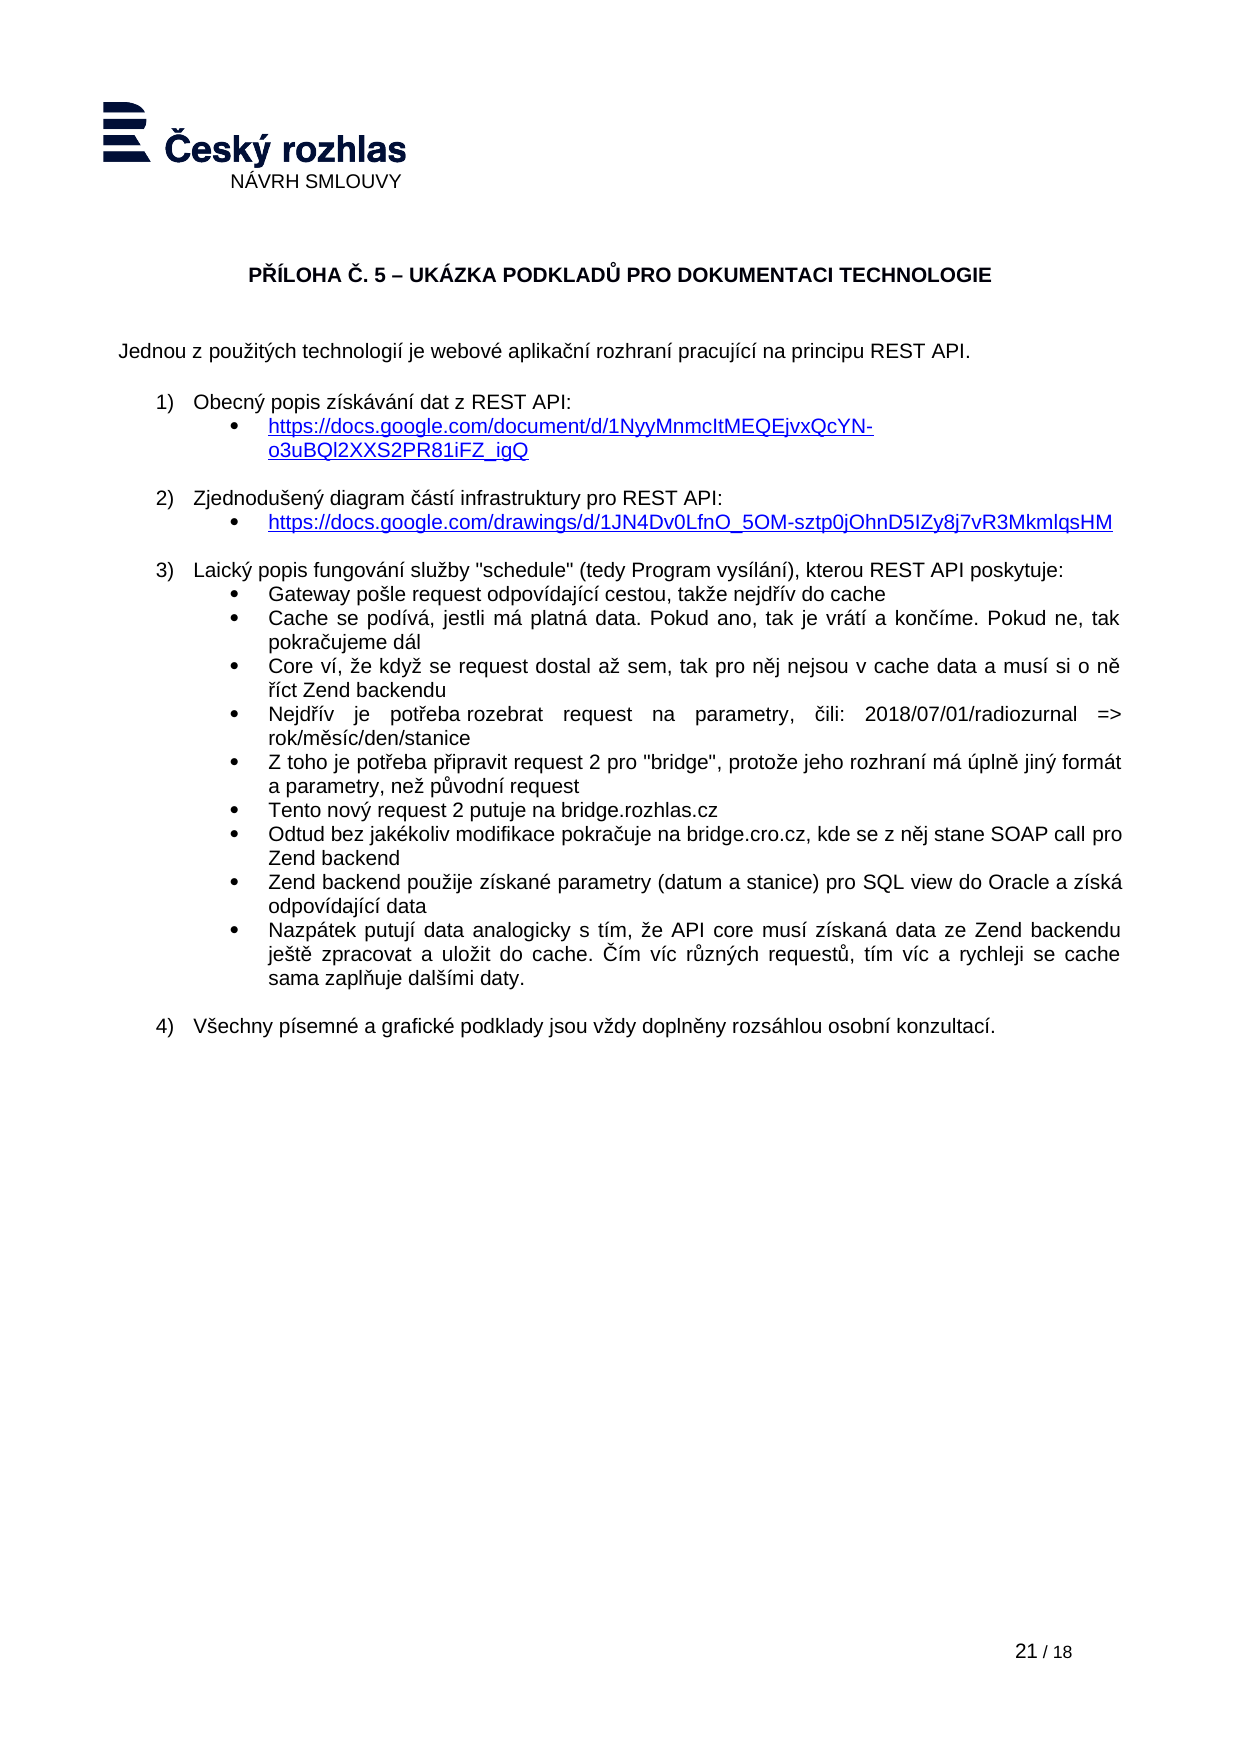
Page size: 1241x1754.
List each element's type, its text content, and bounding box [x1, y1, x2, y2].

list Nejdřív je potřeba rozebrat request na parametry, čili: 2018/07/01/radiozurnal => rok/měsíc/den/stanice [231, 702, 1122, 750]
title PŘÍLOHA Č. 5 – UKÁZKA PODKLADŮ PRO DOKUMENTACI TECHNOLOGIE [118, 247, 1122, 291]
picture [103, 102, 406, 168]
list Všechny písemné a grafické podklady jsou vždy doplněny rozsáhlou osobní konzultací. [156, 1014, 1122, 1038]
list Obecný popis získávání dat z REST API: [156, 390, 1122, 414]
list Odtud bez jakékoliv modifikace pokračuje na bridge.cro.cz, kde se z něj stane SOAP call pro Zend backend [231, 822, 1122, 870]
list Gateway pošle request odpovídající cestou, takže nejdřív do cache [231, 582, 1122, 606]
list Laický popis fungování služby "schedule" (tedy Program vysílání), kterou REST API poskytuje: [156, 558, 1122, 582]
list Zjednodušený diagram částí infrastruktury pro REST API: [156, 486, 1122, 510]
list Z toho je potřeba připravit request 2 pro "bridge", protože jeho rozhraní má úplně jiný formát a parametry, než původní request [231, 750, 1122, 798]
list Zend backend použije získané parametry (datum a stanice) pro SQL view do Oracle a získá odpovídající data [231, 870, 1122, 918]
list https://docs.google.com/document/d/1NyyMnmcItMEQEjvxQcYN-o3uBQl2XXS2PR81iFZ_igQ [231, 414, 1122, 462]
list Cache se podívá, jestli má platná data. Pokud ano, tak je vrátí a končíme. Pokud ne, tak pokračujeme dál [231, 606, 1122, 654]
text Jednou z použitých technologií je webové aplikační rozhraní pracující na principu REST API. [118, 338, 1122, 364]
list Tento nový request 2 putuje na bridge.rozhlas.cz [231, 798, 1122, 822]
list Nazpátek putují data analogicky s tím, že API core musí získaná data ze Zend backendu ještě zpracovat a uložit do cache. Čím víc různých requestů, tím víc a rychleji se cache sama zaplňuje dalšími daty. [231, 918, 1122, 990]
list Core ví, že když se request dostal až sem, tak pro něj nejsou v cache data a musí si o ně říct Zend backendu [231, 654, 1122, 702]
list https://docs.google.com/drawings/d/1JN4Dv0LfnO_5OM-sztp0jOhnD5IZy8j7vR3MkmlqsHM [231, 510, 1122, 534]
